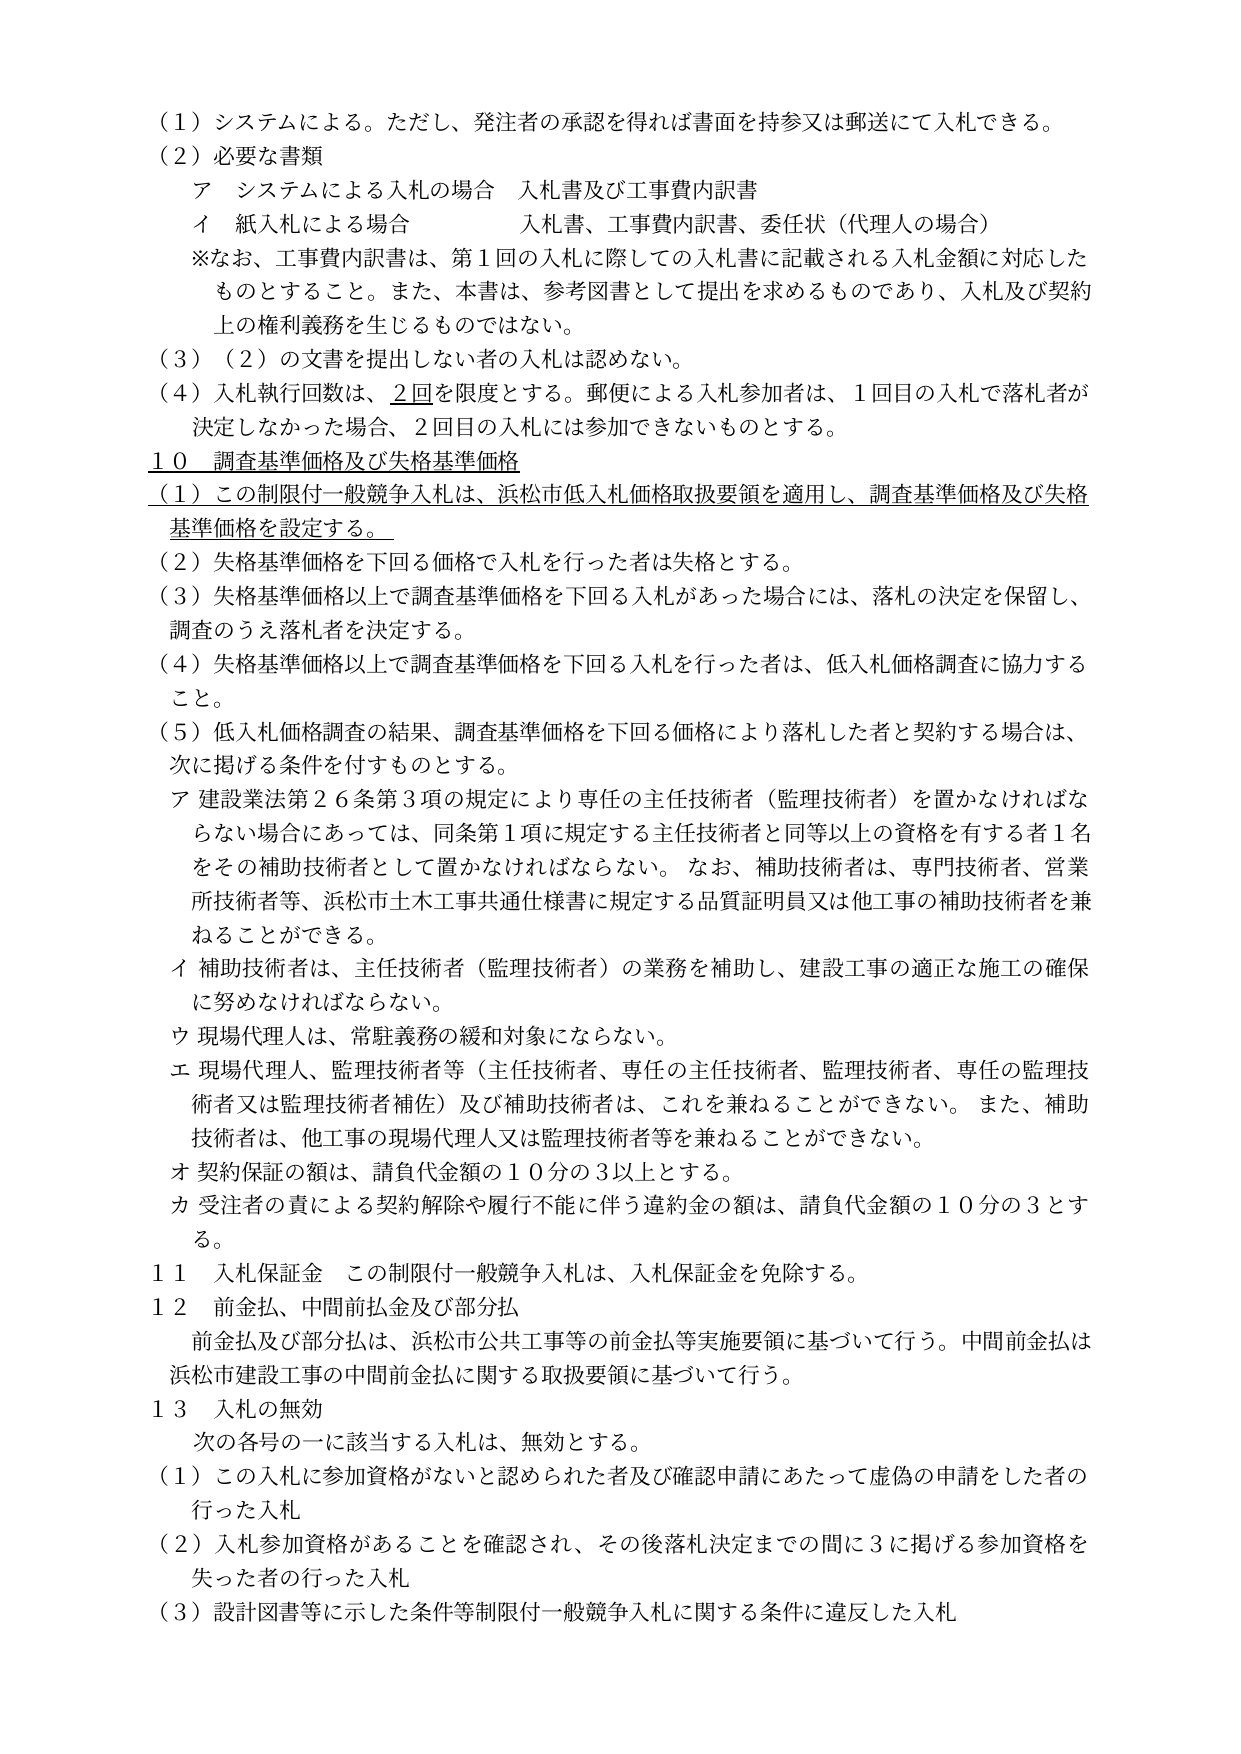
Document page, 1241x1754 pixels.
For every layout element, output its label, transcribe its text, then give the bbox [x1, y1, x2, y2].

text （２）必要な書類 [148, 138, 1092, 172]
text エ 現場代理人、監理技術者等（主任技術者、専任の主任技術者、監理技術者、専任の監理技術者又は監理技術者補佐）及び補助技術者は、これを兼ねることができない。 また、補助技術者は、他工事の現場代理人又は監理技術者等を兼ねることができない。 [169, 1052, 1092, 1154]
text ア システムによる入札の場合 入札書及び工事費内訳書 [148, 172, 1092, 206]
text ※なお、工事費内訳書は、第１回の入札に際しての入札書に記載される入札金額に対応したものとすること。また、本書は、参考図書として提出を求めるものであり、入札及び契約上の権利義務を生じるものではない。 [191, 239, 1092, 341]
text （１）この入札に参加資格がないと認められた者及び確認申請にあたって虚偽の申請をした者の行った入札 [148, 1458, 1092, 1526]
text （３）設計図書等に示した条件等制限付一般競争入札に関する条件に違反した入札 [147, 1594, 1092, 1628]
text （３）失格基準価格以上で調査基準価格を下回る入札があった場合には、落札の決定を保留し、調査のうえ落札者を決定する。 [148, 578, 1092, 646]
text （４）失格基準価格以上で調査基準価格を下回る入札を行った者は、低入札価格調査に協力すること。 [148, 646, 1092, 713]
text （２）失格基準価格を下回る価格で入札を行った者は失格とする。 [148, 544, 1092, 578]
text （１）システムによる。ただし、発注者の承認を得れば書面を持参又は郵送にて入札できる。 [148, 104, 1092, 138]
text １３ 入札の無効 [148, 1391, 1092, 1424]
text （１）この制限付一般競争入札は、浜松市低入札価格取扱要領を適用し、調査基準価格及び失格基準価格を設定する。 [148, 477, 1092, 544]
text イ 紙入札による場合 入札書、工事費内訳書、委任状（代理人の場合） [148, 206, 1092, 239]
text １２ 前金払、中間前払金及び部分払 [148, 1289, 1092, 1323]
text （４）入札執行回数は、２回を限度とする。郵便による入札参加者は、１回目の入札で落札者が決定しなかった場合、２回目の入札には参加できないものとする。 [148, 375, 1092, 443]
text オ 契約保証の額は、請負代金額の１０分の３以上とする。 [169, 1154, 1092, 1187]
text （２）入札参加資格があることを確認され、その後落札決定までの間に３に掲げる参加資格を失った者の行った入札 [148, 1526, 1092, 1594]
text （５）低入札価格調査の結果、調査基準価格を下回る価格により落札した者と契約する場合は、次に掲げる条件を付すものとする。 [148, 713, 1092, 781]
text カ 受注者の責による契約解除や履行不能に伴う違約金の額は、請負代金額の１０分の３とする。 [169, 1187, 1092, 1255]
text １１ 入札保証金 この制限付一般競争入札は、入札保証金を免除する。 [148, 1255, 1092, 1289]
text ア 建設業法第２６条第３項の規定により専任の主任技術者（監理技術者）を置かなければならない場合にあっては、同条第１項に規定する主任技術者と同等以上の資格を有する者１名をその補助技術者として置かなければならない。 なお、補助技術者は、専門技術者、営業所技術者等、浜松市土木工事共通仕様書に規定する品質証明員又は他工事の補助技術者を兼ねることができる。 [169, 781, 1092, 951]
text 前金払及び部分払は、浜松市公共工事等の前金払等実施要領に基づいて行う。中間前金払は、浜松市建設工事の中間前金払に関する取扱要領に基づいて行う。 [169, 1323, 1092, 1391]
text ウ 現場代理人は、常駐義務の緩和対象にならない。 [169, 1018, 1092, 1052]
text 次の各号の一に該当する入札は、無効とする。 [193, 1424, 1092, 1458]
text （３）（２）の文書を提出しない者の入札は認めない。 [148, 341, 1092, 375]
text イ 補助技術者は、主任技術者（監理技術者）の業務を補助し、建設工事の適正な施工の確保に努めなければならない。 [169, 951, 1092, 1018]
text １０ 調査基準価格及び失格基準価格 [148, 443, 1092, 477]
